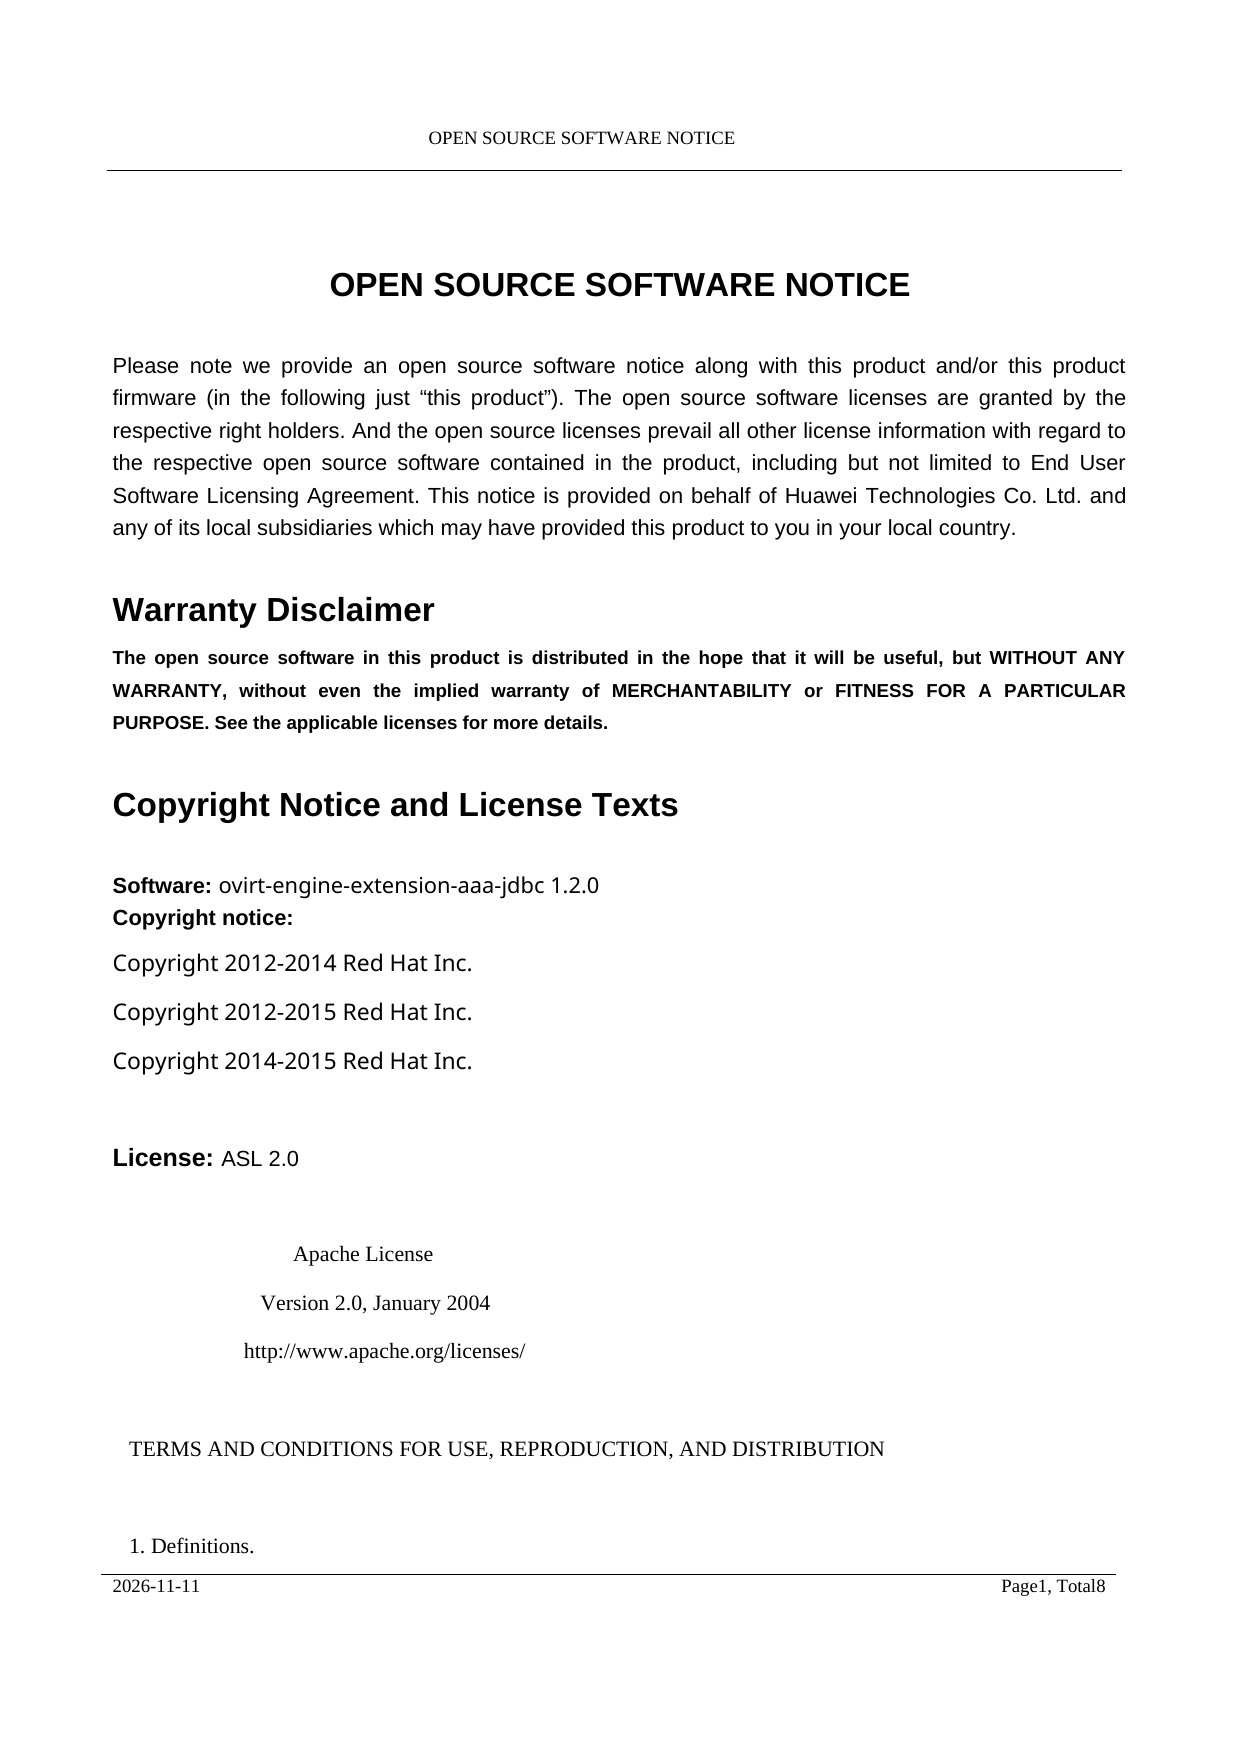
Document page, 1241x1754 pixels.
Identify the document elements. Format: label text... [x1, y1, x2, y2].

text Copyright Notice and License Texts [112, 771, 1128, 836]
text Software: ovirt-engine-extension-aaa-jdbc 1.2.0 [112, 869, 1128, 901]
text License: ASL 2.0 [112, 1142, 1128, 1174]
text OPEN SOURCE SOFTWARE NOTICE [112, 251, 1128, 316]
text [112, 1188, 1128, 1562]
text Please note we provide an open source software notice along with this product and/or this product firmware (in the following just “this product”). The open source software licenses are granted by the respective right holders. And the open source licenses prevail all other license information with regard to the respective open source software contained in the product, including but not limited to End User Software Licensing Agreement. This notice is provided on behalf of Huawei Technologies Co. Ltd. and any of its local subsidiaries which may have provided this product to you in your local country. [112, 349, 1128, 544]
text Copyright 2012-2014 Red Hat Inc. Copyright 2012-2015 Red Hat Inc. Copyright 2014-2015 Red Hat Inc. [112, 947, 1128, 1125]
text Copyright notice: [112, 901, 1128, 934]
text The open source software in this product is distributed in the hope that it will be useful, but WITHOUT ANY WARRANTY, without even the implied warranty of MERCHANTABILITY or FITNESS FOR A PARTICULAR PURPOSE. See the applicable licenses for more details. [112, 641, 1128, 739]
text Warranty Disclaimer [112, 576, 1128, 641]
